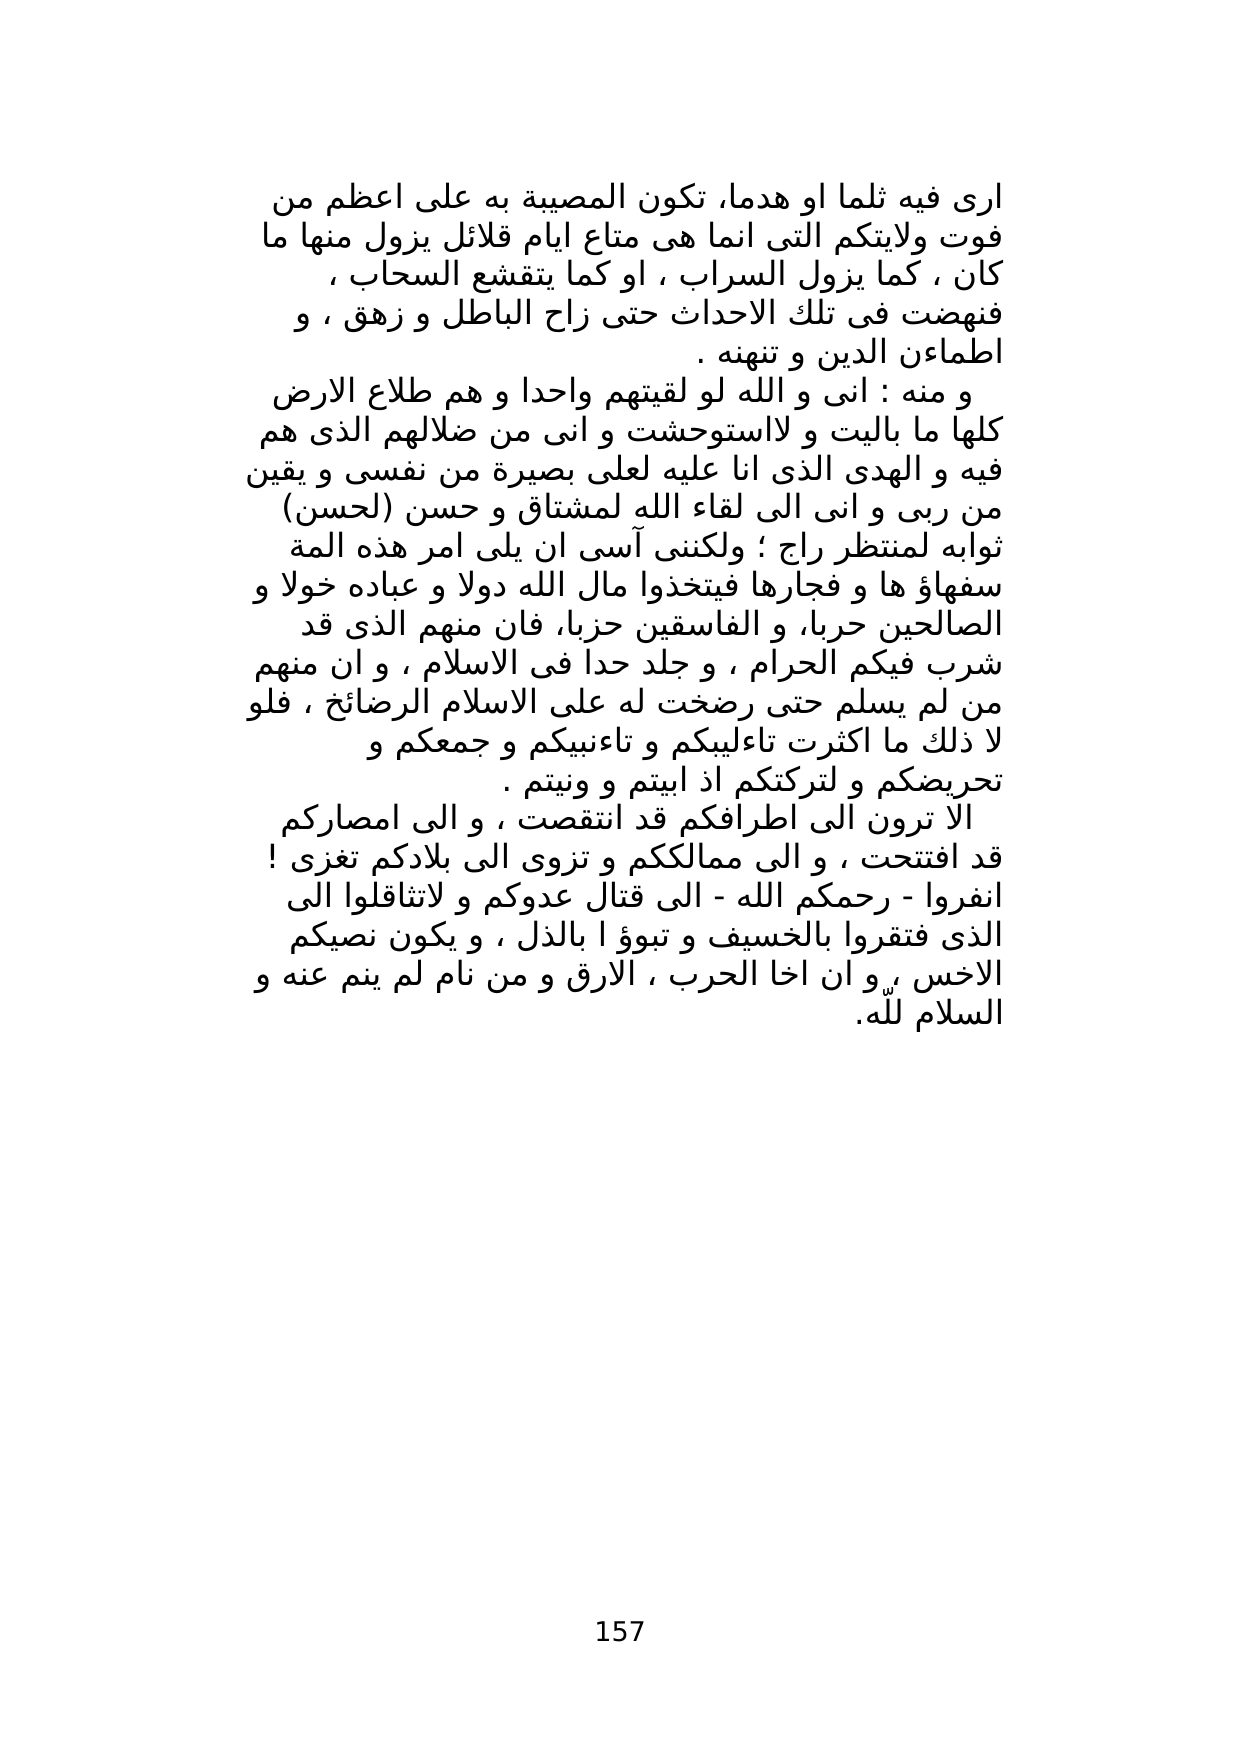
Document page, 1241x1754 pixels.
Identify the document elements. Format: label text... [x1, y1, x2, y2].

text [236, 177, 1004, 371]
text و منه : انى و الله لو لقيتهم واحدا و هم طلاع الارض كلها ما باليت و لااستوحشت و انى من ضلالهم الذى هم فيه و الهدى الذى انا عليه لعلى بصيرة من نفسى و يقين من ربى و انى الى لقاء الله لمشتاق و حسن (لحسن) ثوابه لمنتظر راج ؛ ولكننى آسى ان يلى امر هذه المة سفهاؤ ها و فجارها فيتخذوا مال الله دولا و عباده خولا و الصالحين حربا، و الفاسقين حزبا، فان منهم الذى قد شرب فيكم الحرام ، و جلد حدا فى الاسلام ، و ان منهم من لم يسلم حتى رضخت له على الاسلام الرضائخ ، فلو لا ذلك ما اكثرت تاءليبكم و تاءنبيكم و جمعكم و تحريضكم و لتركتكم اذ ابيتم و ونيتم . [236, 371, 1004, 799]
text الا ترون الى اطرافكم قد انتقصت ، و الى امصاركم قد افتتحت ، و الى ممالككم و تزوى الى بلادكم تغزى ! انفروا - رحمكم الله - الى قتال عدوكم و لاتثاقلوا الى الذى فتقروا بالخسيف و تبوؤ ا بالذل ، و يكون نصيكم الاخس ، و ان اخا الحرب ، الارق و من نام لم ينم عنه و السلام للّه. [236, 799, 1004, 1032]
